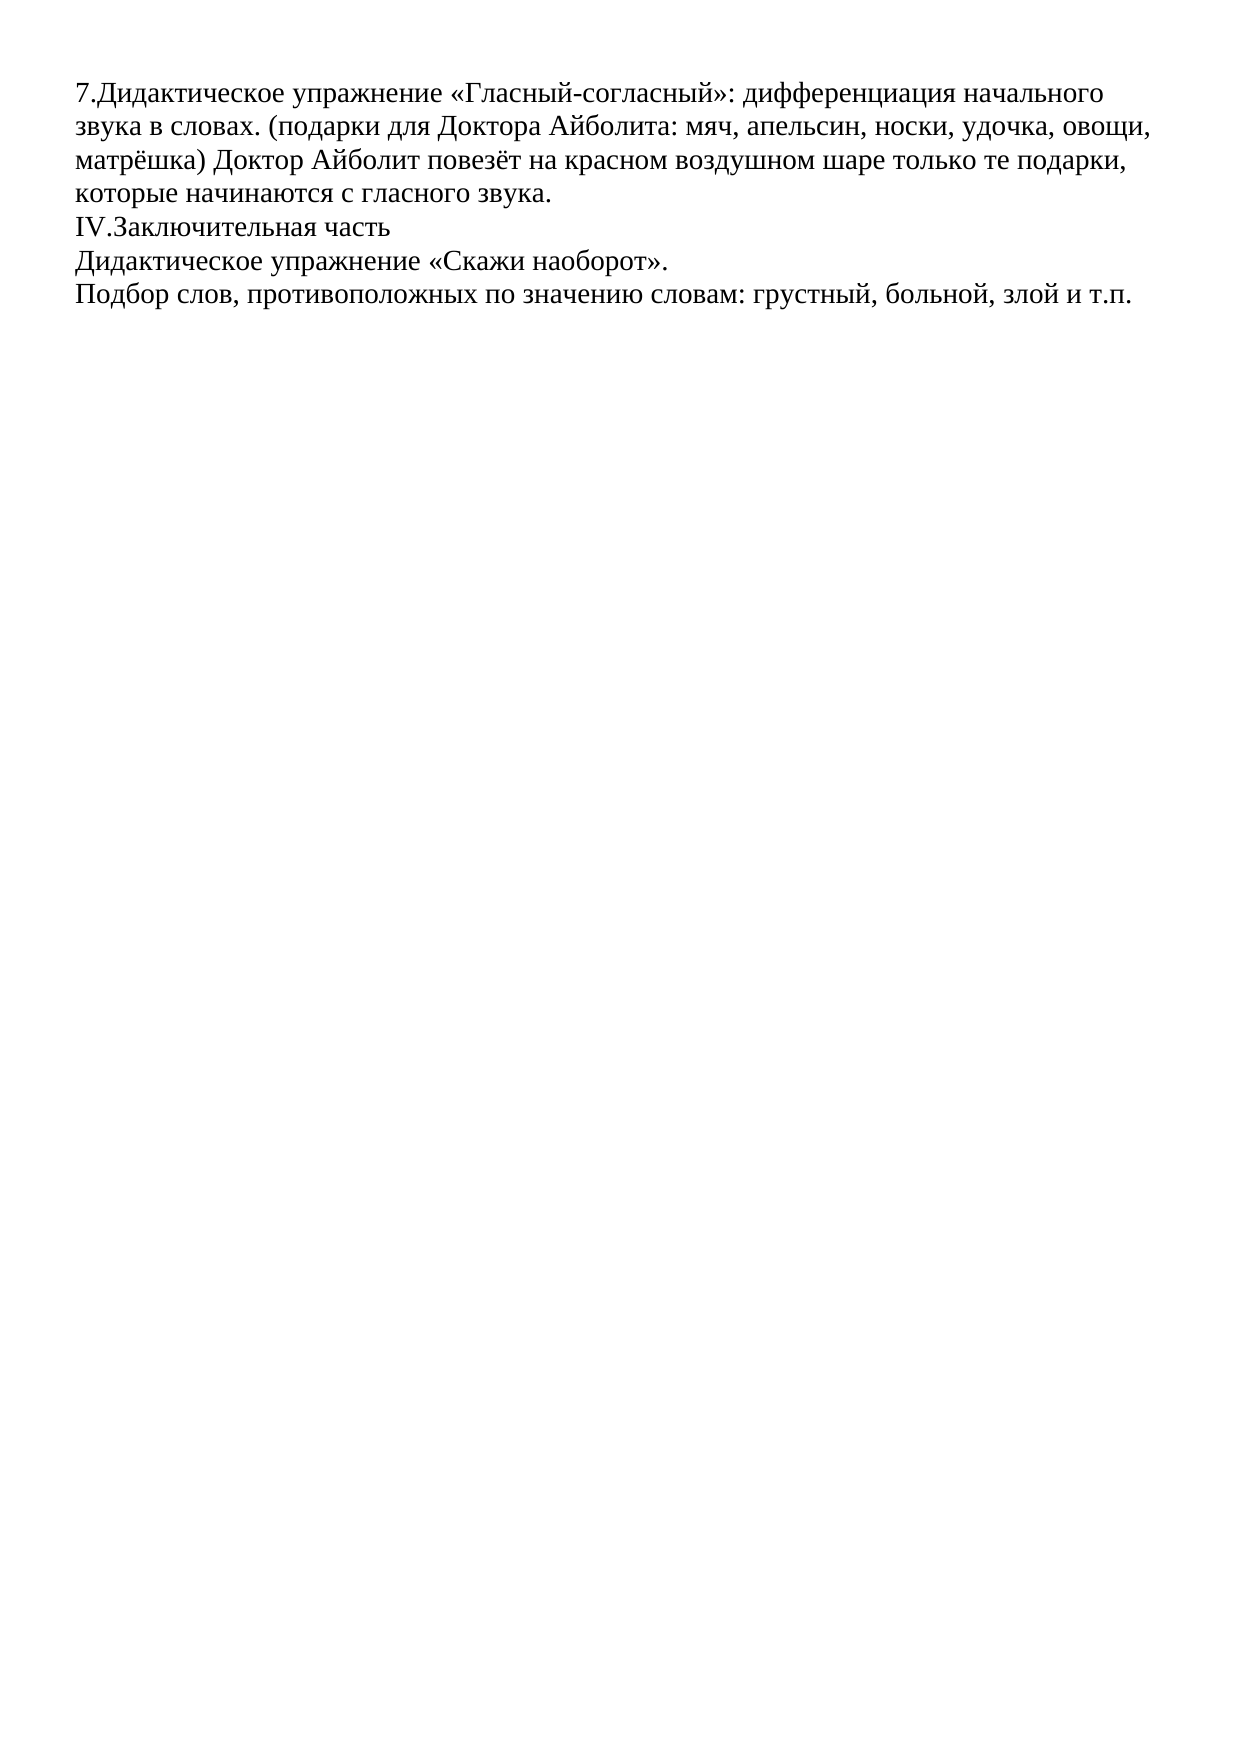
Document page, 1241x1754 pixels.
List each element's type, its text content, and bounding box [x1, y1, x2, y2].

text Дидактическое упражнение «Скажи наоборот». [75, 243, 1165, 276]
text 7.Дидактическое упражнение «Гласный-согласный»: дифференциация начального звука в словах. (подарки для Доктора Айболита: мяч, апельсин, носки, удочка, овощи, матрёшка) Доктор Айболит повезёт на красном воздушном шаре только те подарки, которые начинаются с гласного звука. [75, 75, 1165, 209]
text IV.Заключительная часть [75, 209, 1165, 243]
text Подбор слов, противоположных по значению словам: грустный, больной, злой и т.п. [75, 276, 1165, 310]
